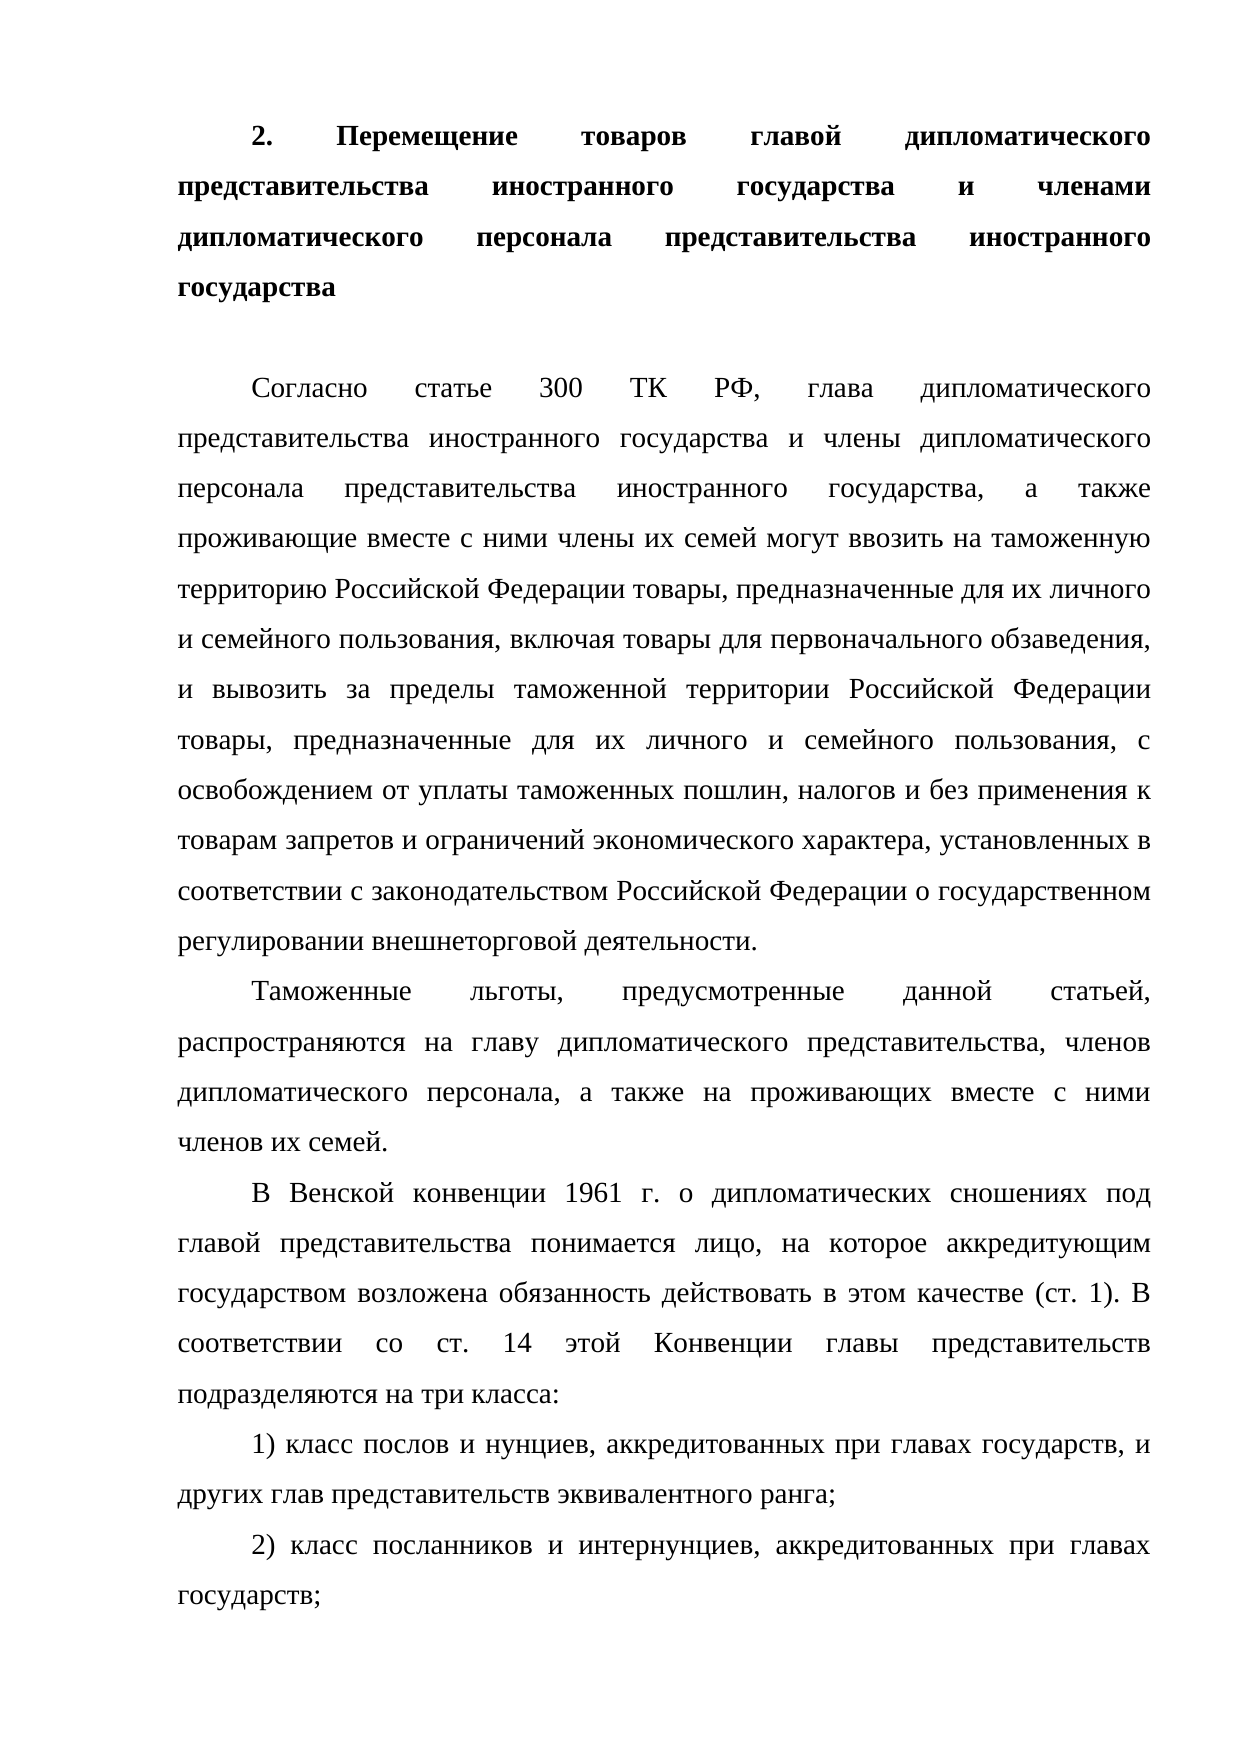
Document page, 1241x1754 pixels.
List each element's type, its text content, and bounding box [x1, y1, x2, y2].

text Таможенные льготы, предусмотренные данной статьей, распространяются на главу дипломатического представительства, членов дипломатического персонала, а также на проживающих вместе с ними членов их семей. [177, 973, 1152, 1158]
text 2) класс посланников и интернунциев, аккредитованных при главах государств; [177, 1527, 1152, 1611]
text В Венской конвенции 1961 г. о дипломатических сношениях под главой представительства понимается лицо, на которое аккредитующим государством возложена обязанность действовать в этом качестве (ст. 1). В соответствии со ст. 14 этой Конвенции главы представительств подразделяются на три класса: [177, 1175, 1152, 1409]
text Согласно статье 300 ТК РФ, глава дипломатического представительства иностранного государства и члены дипломатического персонала представительства иностранного государства, а также проживающие вместе с ними члены их семей могут ввозить на таможенную территорию Российской Федерации товары, предназначенные для их личного и семейного пользования, включая товары для первоначального обзаведения, и вывозить за пределы таможенной территории Российской Федерации товары, предназначенные для их личного и семейного пользования, с освобождением от уплаты таможенных пошлин, налогов и без применения к товарам запретов и ограничений экономического характера, установленных в соответствии с законодательством Российской Федерации о государственном регулировании внешнеторговой деятельности. [177, 370, 1152, 957]
text 2. Перемещение товаров главой дипломатического представительства иностранного государства и членами дипломатического персонала представительства иностранного государства [177, 118, 1152, 303]
text 1) класс послов и нунциев, аккредитованных при главах государств, и других глав представительств эквивалентного ранга; [177, 1426, 1152, 1510]
